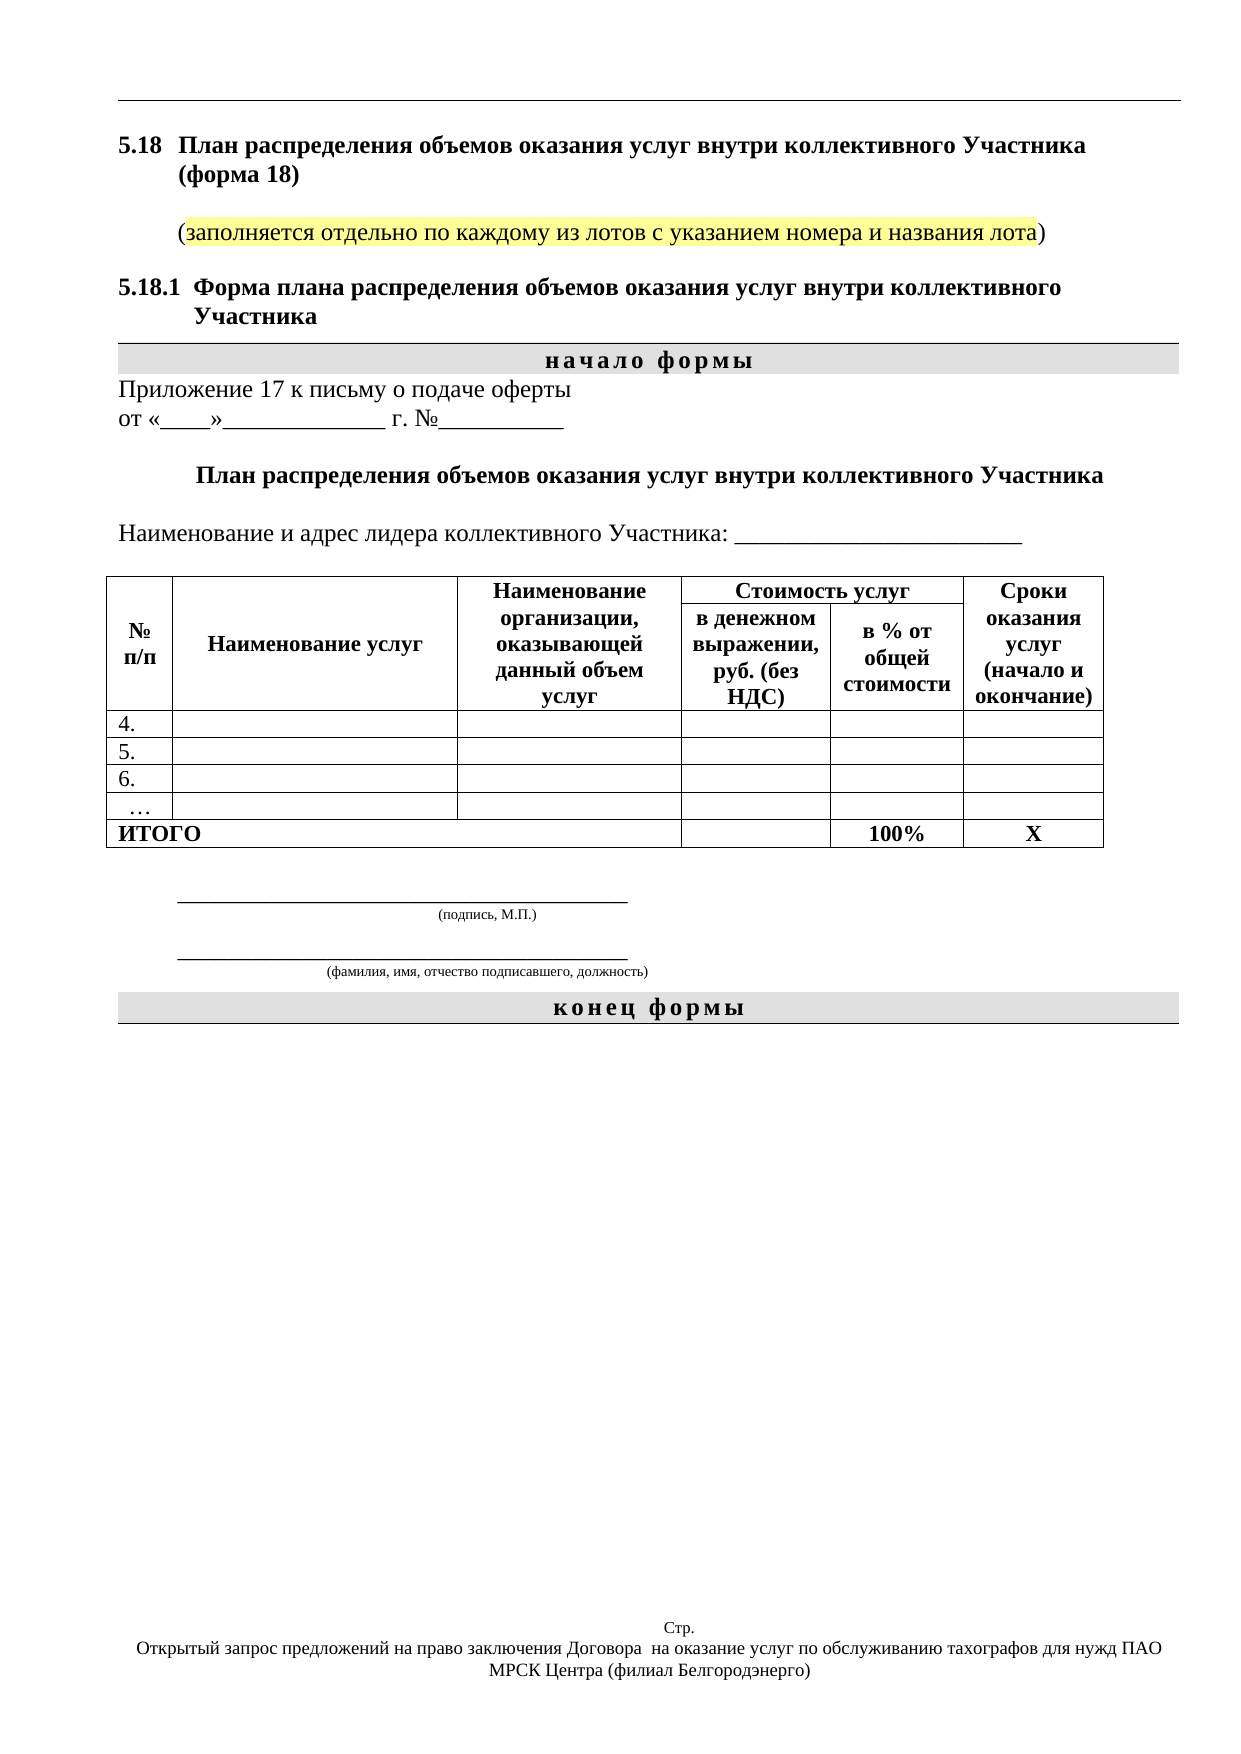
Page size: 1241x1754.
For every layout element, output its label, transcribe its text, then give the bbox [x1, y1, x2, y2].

table_cell [458, 711, 681, 737]
table_cell [682, 793, 830, 819]
table_cell [964, 711, 1103, 737]
table_cell [458, 765, 681, 792]
table_cell [964, 793, 1103, 819]
table_cell [458, 793, 681, 819]
subtitle План распределения объемов оказания услуг внутри коллективного Участника (форма 18) [118, 130, 1181, 188]
table_header Наименование услуг [173, 577, 457, 709]
table_cell [173, 765, 457, 792]
table_cell ИТОГО [107, 820, 681, 847]
table_cell [173, 738, 457, 764]
text (подпись, М.П.) [118, 906, 797, 934]
text ____________________________________ [118, 934, 1181, 963]
text Наименование и адрес лидера коллективного Участника: _______________________ [118, 518, 1181, 547]
table_cell … [107, 793, 172, 819]
table_header Стоимость услуг [682, 577, 963, 603]
table_cell [831, 793, 963, 819]
table_cell [682, 711, 830, 737]
table_cell [173, 711, 457, 737]
table_cell [831, 765, 963, 792]
text конец формы [118, 992, 1179, 1023]
table_cell [682, 765, 830, 792]
subtitle Форма плана распределения объемов оказания услуг внутри коллективного Участника [118, 272, 1181, 330]
table_cell Х [964, 820, 1103, 847]
table_cell [682, 738, 830, 764]
table_cell 100% [831, 820, 963, 847]
table_cell в денежном выражении, руб. (без НДС) [682, 604, 830, 709]
table_cell [107, 738, 172, 764]
table_cell [682, 820, 830, 847]
table_cell [964, 738, 1103, 764]
text План распределения объемов оказания услуг внутри коллективного Участника [118, 461, 1181, 489]
text начало формы [118, 344, 1179, 374]
table_header Наименование организации, оказывающей данный объем услуг [458, 577, 681, 709]
table_cell [458, 738, 681, 764]
table_header Сроки оказания услуг (начало и окончание) [964, 577, 1103, 709]
text Приложение 17 к письму о подаче оферты от «____»_____________ г. №__________ [118, 374, 1181, 432]
table_cell в % от общей стоимости [831, 604, 963, 709]
table_header № п/п [107, 577, 172, 709]
text (фамилия, имя, отчество подписавшего, должность) [118, 963, 797, 992]
table_cell [964, 765, 1103, 792]
table_cell [107, 711, 172, 737]
text ____________________________________ [118, 877, 1181, 906]
table_cell [831, 711, 963, 737]
table_cell [173, 793, 457, 819]
table_cell [107, 765, 172, 792]
table_cell [831, 738, 963, 764]
